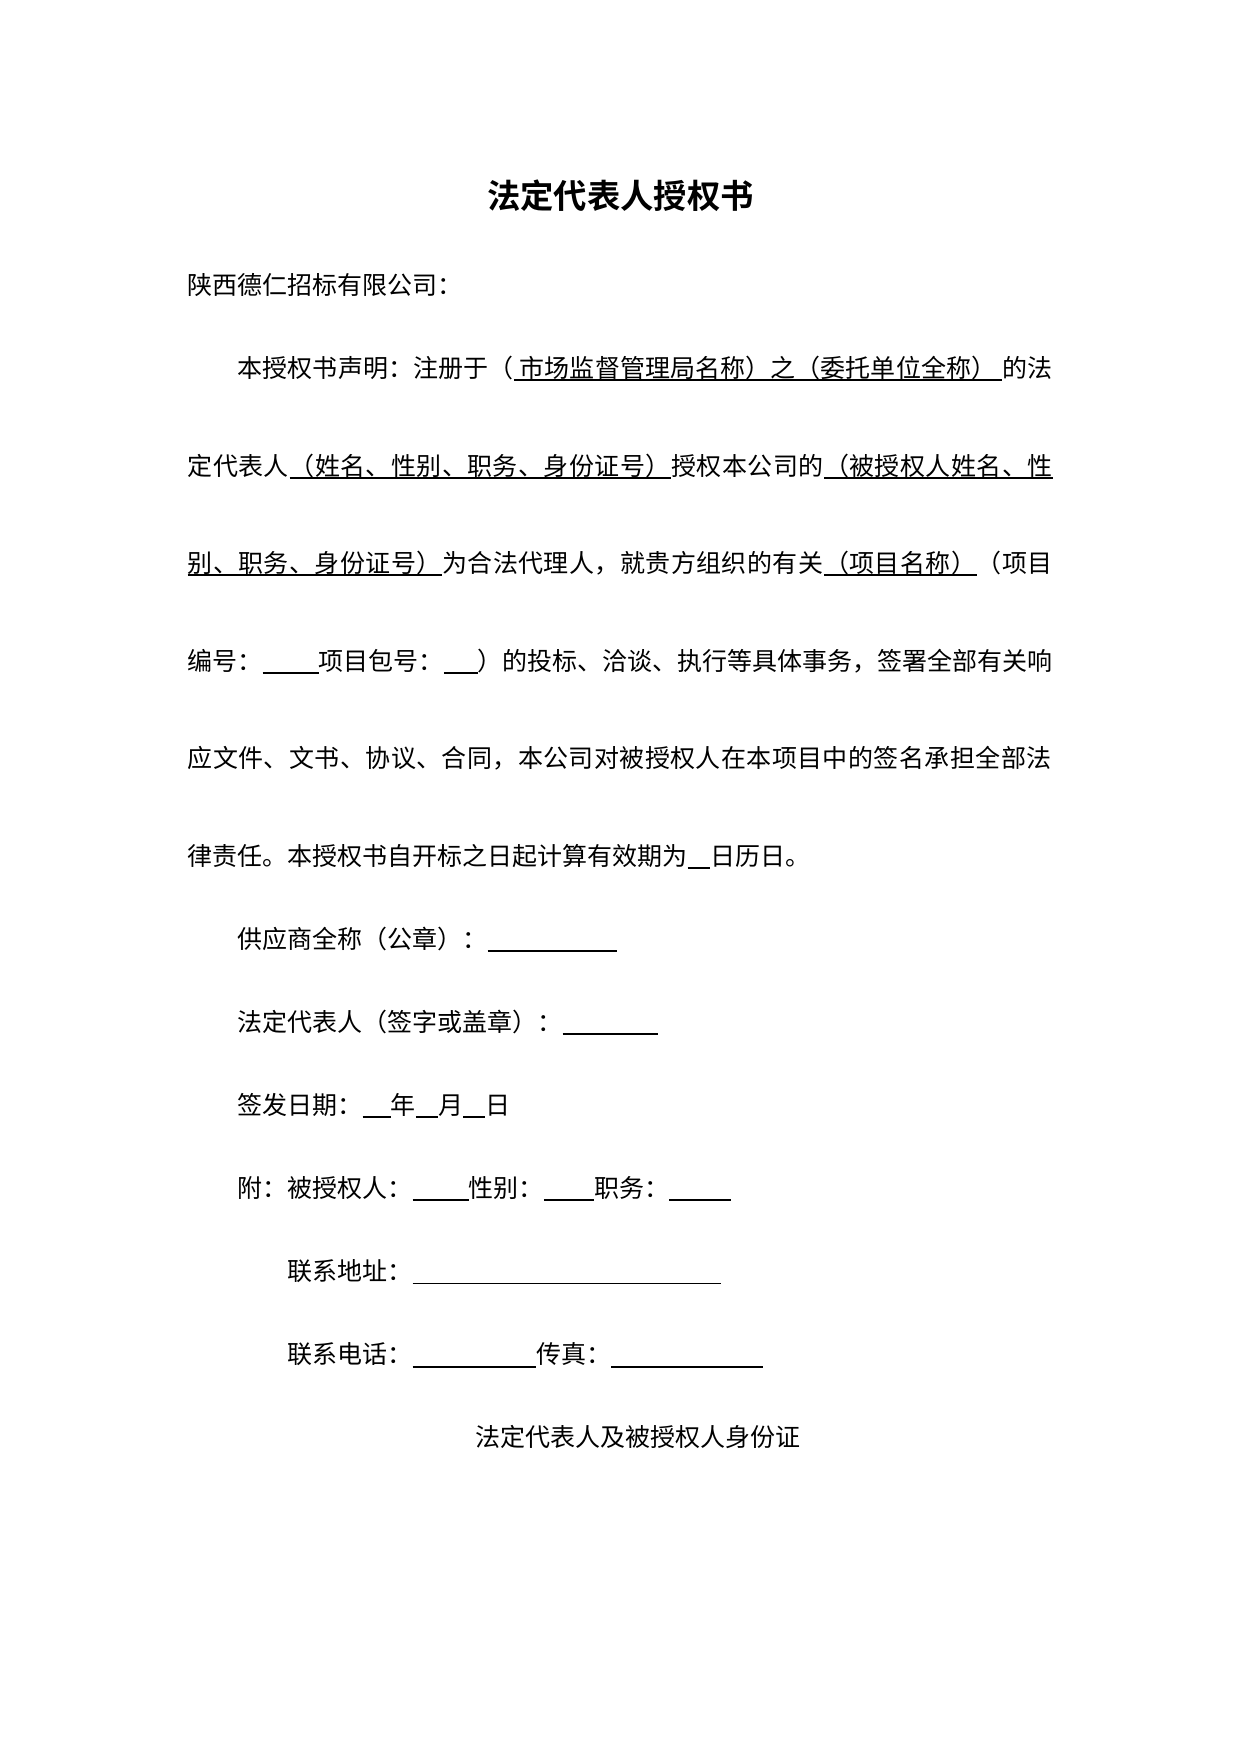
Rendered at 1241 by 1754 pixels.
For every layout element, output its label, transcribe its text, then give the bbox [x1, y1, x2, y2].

text 法定代表人（签字或盖章）： [187, 988, 1053, 1053]
text 法定代表人授权书 [187, 162, 1053, 227]
text 联系电话： 传真： [187, 1320, 1053, 1385]
text 陕西德仁招标有限公司： [187, 251, 1053, 316]
text 附：被授权人： 性别： 职务： [187, 1154, 1053, 1219]
text 本授权书声明：注册于（ 市场监督管理局名称）之（委托单位全称） 的法定代表人（姓名、性别、职务、身份证号）授权本公司的（被授权人姓名、性别、职务、身份证号）为合法代理人，就贵方组织的有关（项目名称）（项目编号： 项目包号： ）的投标、洽谈、执行等具体事务，签署全部有关响应文件、文书、协议、合同，本公司对被授权人在本项目中的签名承担全部法律责任。本授权书自开标之日起计算有效期为 日历日。 [187, 334, 1053, 887]
text 法定代表人及被授权人身份证 [187, 1403, 1053, 1468]
text 供应商全称（公章）： [187, 905, 1053, 970]
text 联系地址： [187, 1237, 1053, 1302]
text 签发日期： 年 月 日 [187, 1071, 1053, 1136]
